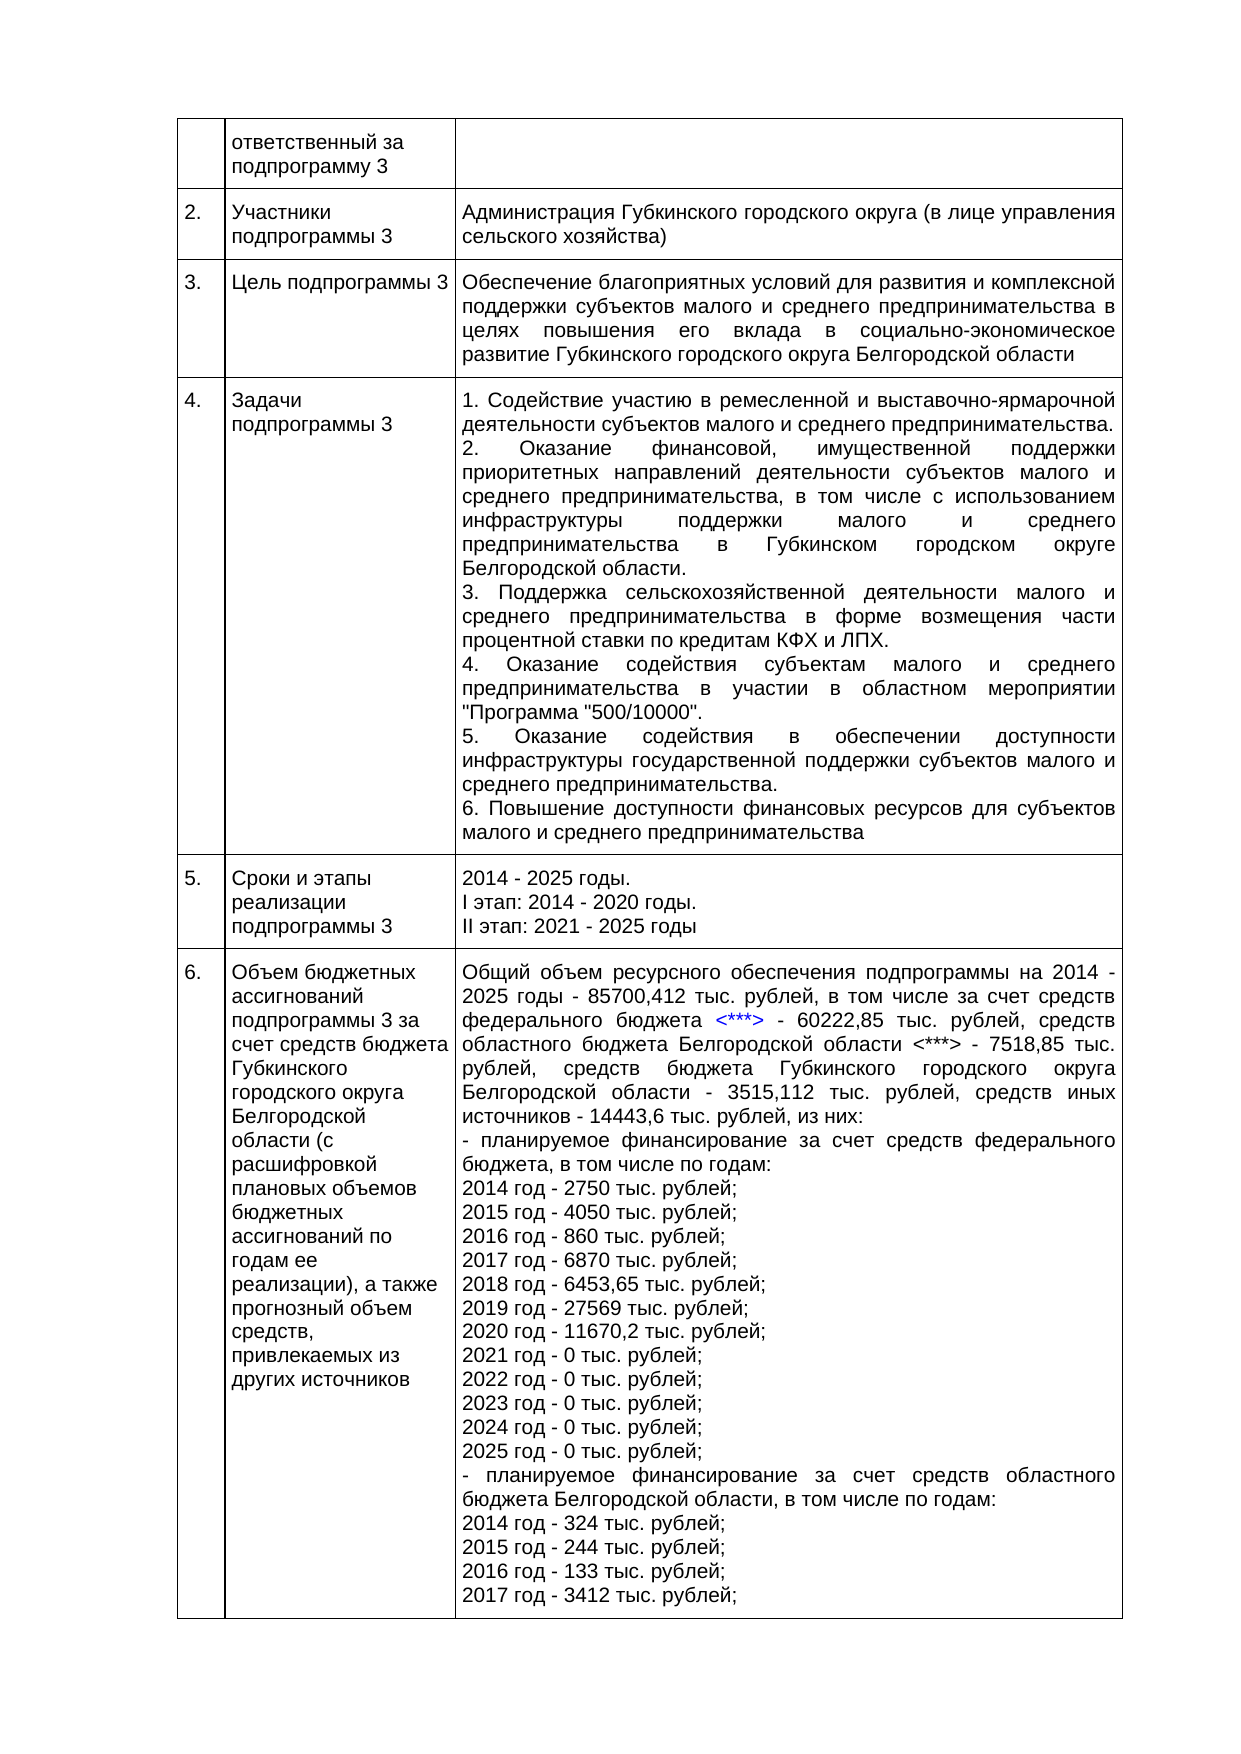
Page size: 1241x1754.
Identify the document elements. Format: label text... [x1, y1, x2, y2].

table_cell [456, 949, 1122, 1617]
table_cell Задачи подпрограммы 3 [226, 378, 455, 854]
table_cell Администрация Губкинского городского округа (в лице управления сельского хозяйства) [456, 189, 1122, 258]
table_cell 3. [178, 260, 224, 377]
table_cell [226, 949, 455, 1617]
table_cell Участники подпрограммы 3 [226, 189, 455, 258]
table_cell 1. Содействие участию в ремесленной и выставочно-ярмарочной деятельности субъектов малого и среднего предпринимательства. 2. Оказание финансовой, имущественной поддержки приоритетных направлений деятельности субъектов малого и среднего предпринимательства, в том числе с использованием инфраструктуры поддержки малого и среднего предпринимательства в Губкинском городском округе Белгородской области. 3. Поддержка сельскохозяйственной деятельности малого и среднего предпринимательства в форме возмещения части процентной ставки по кредитам КФХ и ЛПХ. 4. Оказание содействия субъектам малого и среднего предпринимательства в участии в областном мероприятии "Программа "500/10000". 5. Оказание содействия в обеспечении доступности инфраструктуры государственной поддержки субъектов малого и среднего предпринимательства. 6. Повышение доступности финансовых ресурсов для субъектов малого и среднего предпринимательства [456, 378, 1122, 854]
table_cell 1. [178, 119, 224, 188]
table_cell 6. [178, 949, 224, 1617]
table_cell 5. [178, 855, 224, 948]
table_cell 2. [178, 189, 224, 258]
table_cell 4. [178, 378, 224, 854]
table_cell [226, 119, 455, 188]
table_cell Обеспечение благоприятных условий для развития и комплексной поддержки субъектов малого и среднего предпринимательства в целях повышения его вклада в социально-экономическое развитие Губкинского городского округа Белгородской области [456, 260, 1122, 377]
table_cell 2014 - 2025 годы. I этап: 2014 - 2020 годы. II этап: 2021 - 2025 годы [456, 855, 1122, 948]
table_cell Сроки и этапы реализации подпрограммы 3 [226, 855, 455, 948]
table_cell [456, 119, 1122, 188]
table_cell Цель подпрограммы 3 [226, 260, 455, 377]
